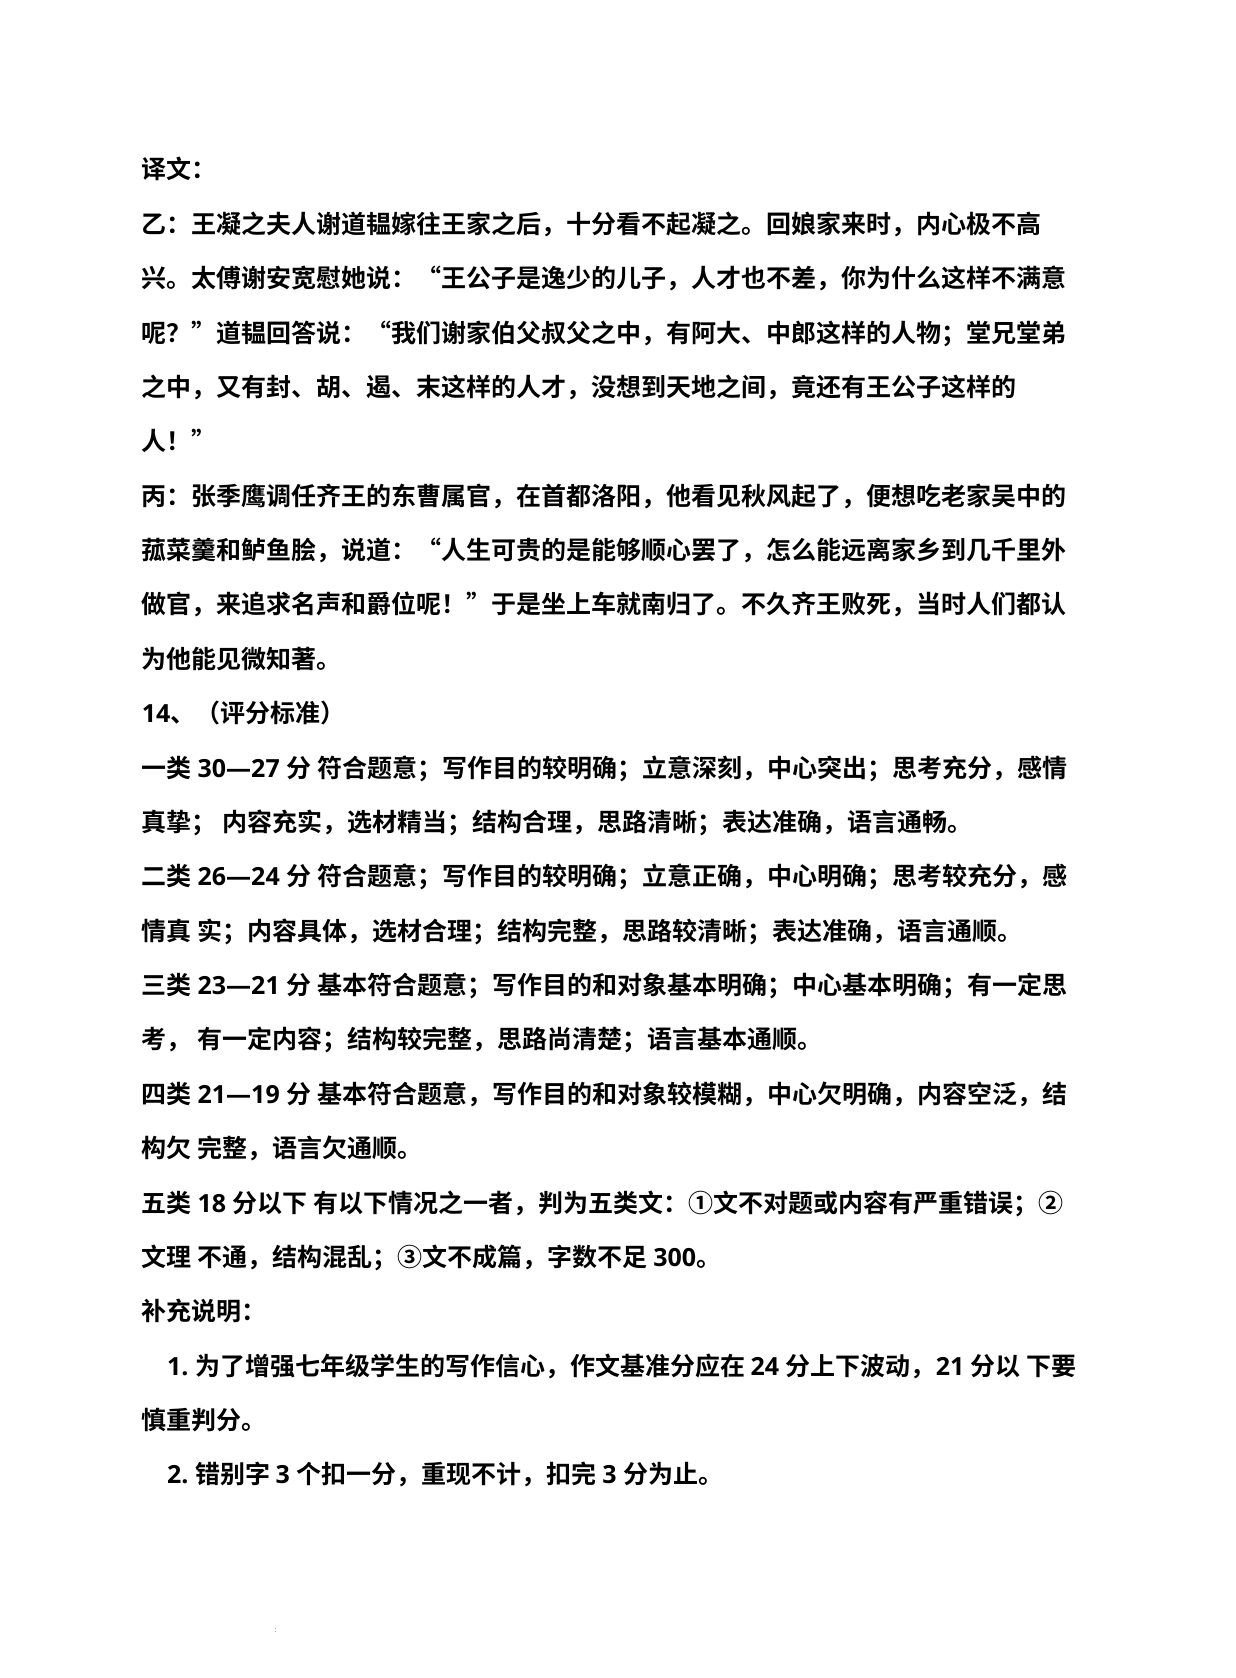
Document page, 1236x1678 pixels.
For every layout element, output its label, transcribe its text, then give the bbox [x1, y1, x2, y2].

text 五类 18 分以下 有以下情况之一者，判为五类文：①文不对题或内容有严重错误；②文理 不通，结构混乱；③文不成篇，字数不足 300。 [142, 1183, 1081, 1274]
text 丙：张季鹰调任齐王的东曹属官，在首都洛阳，他看见秋风起了，便想吃老家吴中的菰菜羹和鲈鱼脍，说道：“人生可贵的是能够顺心罢了，怎么能远离家乡到几千里外做官，来追求名声和爵位呢！”于是坐上车就南归了。不久齐王败死，当时人们都认为他能见微知著。 [142, 476, 1081, 676]
text 二类 26—24 分 符合题意；写作目的较明确；立意正确，中心明确；思考较充分，感情真 实；内容具体，选材合理；结构完整，思路较清晰；表达准确，语言通顺。 [142, 857, 1081, 947]
text 14、（评分标准） [142, 694, 1081, 730]
text 四类 21—19 分 基本符合题意，写作目的和对象较模糊，中心欠明确，内容空泛，结构欠 完整，语言欠通顺。 [142, 1074, 1081, 1165]
text 三类 23—21 分 基本符合题意；写作目的和对象基本明确；中心基本明确；有一定思考， 有一定内容；结构较完整，思路尚清楚；语言基本通顺。 [142, 966, 1081, 1056]
text 一类 30—27 分 符合题意；写作目的较明确；立意深刻，中心突出；思考充分，感情真挚； 内容充实，选材精当；结构合理，思路清晰；表达准确，语言通畅。 [142, 748, 1081, 839]
text 译文： [142, 150, 1081, 186]
text 1. 为了增强七年级学生的写作信心，作文基准分应在 24 分上下波动，21 分以 下要慎重判分。 [142, 1346, 1081, 1437]
text 2. 错别字 3 个扣一分，重现不计，扣完 3 分为止。 [142, 1455, 1081, 1491]
text 乙：王凝之夫人谢道韫嫁往王家之后，十分看不起凝之。回娘家来时，内心极不高兴。太傅谢安宽慰她说：“王公子是逸少的儿子，人才也不差，你为什么这样不满意呢？”道韫回答说：“我们谢家伯父叔父之中，有阿大、中郎这样的人物；堂兄堂弟之中，又有封、胡、遏、末这样的人才，没想到天地之间，竟还有王公子这样的人！” [142, 204, 1081, 458]
text 补充说明： [142, 1292, 1081, 1328]
